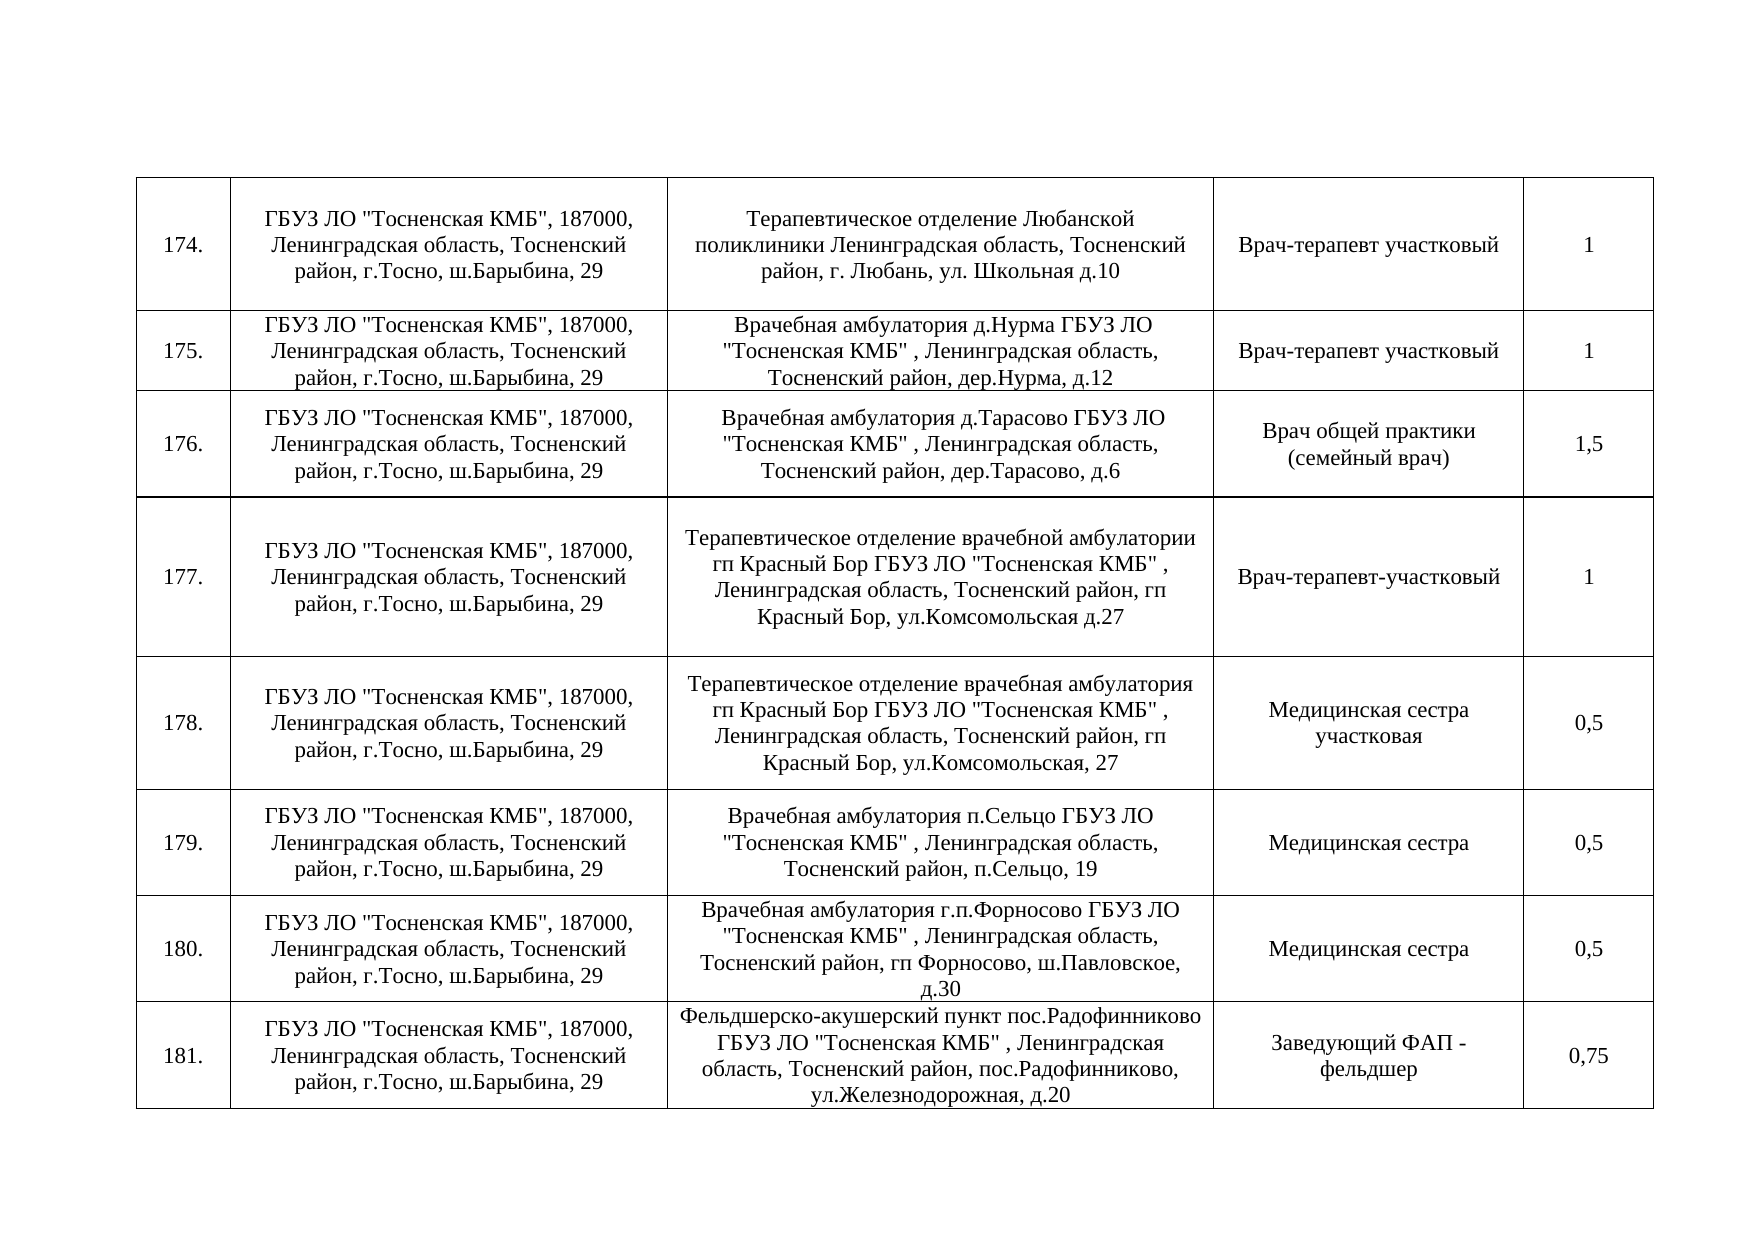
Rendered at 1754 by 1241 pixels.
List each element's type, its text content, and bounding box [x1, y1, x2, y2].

table_cell 0,5 [1524, 790, 1653, 895]
table_cell ГБУЗ ЛО "Тосненская КМБ", 187000, Ленинградская область, Тосненский район, г.Тосно, ш.Барыбина, 29 [231, 657, 667, 788]
table_cell Терапевтическое отделение врачебной амбулатории гп Красный Бор ГБУЗ ЛО "Тосненская КМБ" , Ленинградская область, Тосненский район, гп Красный Бор, ул.Комсомольская д.27 [668, 498, 1213, 656]
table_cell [231, 178, 667, 310]
table_cell Медицинская сестра [1214, 896, 1523, 1001]
table_cell Врачебная амбулатория п.Сельцо ГБУЗ ЛО "Тосненская КМБ" , Ленинградская область, Тосненский район, п.Сельцо, 19 [668, 790, 1213, 895]
table_cell Медицинская сестра участковая [1214, 657, 1523, 788]
table_cell [137, 790, 230, 895]
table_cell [231, 1002, 667, 1108]
table_cell Медицинская сестра [1214, 790, 1523, 895]
table_cell ГБУЗ ЛО "Тосненская КМБ", 187000, Ленинградская область, Тосненский район, г.Тосно, ш.Барыбина, 29 [231, 391, 667, 496]
table_cell [137, 498, 230, 656]
table_cell Врач-терапевт участковый [1214, 311, 1523, 390]
table_cell [137, 1002, 230, 1108]
table_cell 1 [1524, 498, 1653, 656]
table_cell Терапевтическое отделение Любанской поликлиники Ленинградская область, Тосненский район, г. Любань, ул. Школьная д.10 [668, 178, 1213, 310]
table_cell Врачебная амбулатория г.п.Форносово ГБУЗ ЛО "Тосненская КМБ" , Ленинградская область, Тосненский район, гп Форносово, ш.Павловское, д.30 [668, 896, 1213, 1001]
table_cell [137, 391, 230, 496]
table_cell ГБУЗ ЛО "Тосненская КМБ", 187000, Ленинградская область, Тосненский район, г.Тосно, ш.Барыбина, 29 [231, 896, 667, 1001]
table_cell [137, 657, 230, 788]
table_cell Врач-терапевт участковый [1214, 178, 1523, 310]
table_cell Врачебная амбулатория д.Тарасово ГБУЗ ЛО "Тосненская КМБ" , Ленинградская область, Тосненский район, дер.Тарасово, д.6 [668, 391, 1213, 496]
table_cell 0,75 [1524, 1002, 1653, 1108]
table_cell 0,5 [1524, 896, 1653, 1001]
table_cell 1 [1524, 311, 1653, 390]
table_cell [137, 311, 230, 390]
table_cell ГБУЗ ЛО "Тосненская КМБ", 187000, Ленинградская область, Тосненский район, г.Тосно, ш.Барыбина, 29 [231, 498, 667, 656]
table_cell Врач-терапевт-участковый [1214, 498, 1523, 656]
table_cell Фельдшерско-акушерский пункт пос.Радофинниково ГБУЗ ЛО "Тосненская КМБ" , Ленинградская область, Тосненский район, пос.Радофинниково, ул.Железнодорожная, д.20 [668, 1002, 1213, 1108]
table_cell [1214, 1002, 1523, 1108]
table_cell [137, 178, 230, 310]
table_cell 1 [1524, 178, 1653, 310]
table_cell Врач общей практики (семейный врач) [1214, 391, 1523, 496]
table_cell 0,5 [1524, 657, 1653, 788]
table_cell 1,5 [1524, 391, 1653, 496]
table_cell Терапевтическое отделение врачебная амбулатория гп Красный Бор ГБУЗ ЛО "Тосненская КМБ" , Ленинградская область, Тосненский район, гп Красный Бор, ул.Комсомольская, 27 [668, 657, 1213, 788]
table_cell ГБУЗ ЛО "Тосненская КМБ", 187000, Ленинградская область, Тосненский район, г.Тосно, ш.Барыбина, 29 [231, 790, 667, 895]
table_cell ГБУЗ ЛО "Тосненская КМБ", 187000, Ленинградская область, Тосненский район, г.Тосно, ш.Барыбина, 29 [231, 311, 667, 390]
table_cell Врачебная амбулатория д.Нурма ГБУЗ ЛО "Тосненская КМБ" , Ленинградская область, Тосненский район, дер.Нурма, д.12 [668, 311, 1213, 390]
table_cell [137, 896, 230, 1001]
